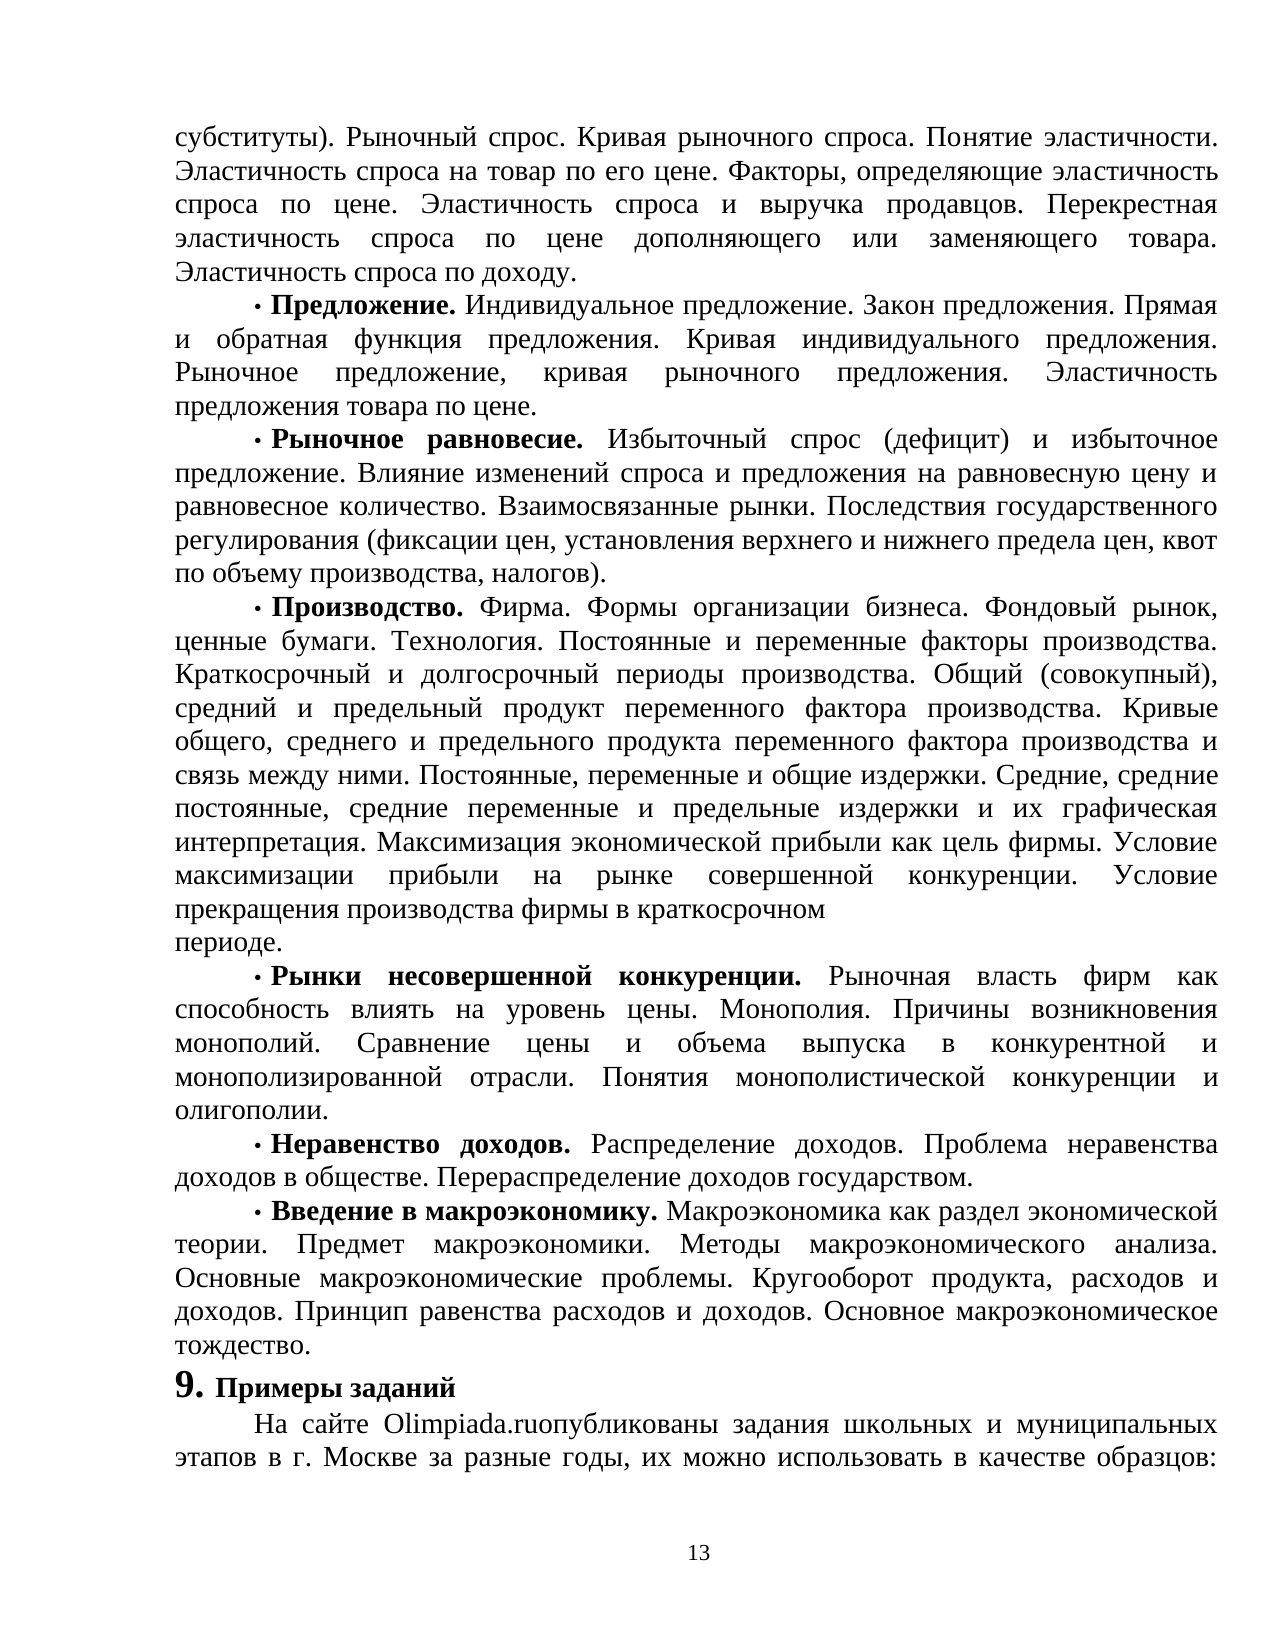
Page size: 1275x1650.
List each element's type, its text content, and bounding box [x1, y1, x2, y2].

list Неравенство доходов. Распределение доходов. Проблема неравенства доходов в обществе. Перераспределение доходов государством. [174, 1126, 1218, 1193]
list Примеры заданий [174, 1361, 1218, 1406]
list Введение в макроэкономику. Макроэкономика как раздел экономической теории. Предмет макроэкономики. Методы макроэкономического анализа. Основные макроэкономические проблемы. Кругооборот продукта, расходов и доходов. Принцип равенства расходов и доходов. Основное макроэкономическое тождество. [174, 1193, 1218, 1361]
list Рынки несовершенной конкуренции. Рыночная власть фирм как способность влиять на уровень цены. Монополия. Причины возникновения монополий. Сравнение цены и объема выпуска в конкурентной и монополизированной отрасли. Понятия монополистической конкуренции и олигополии. [174, 958, 1218, 1126]
text периоде. [174, 924, 1218, 958]
list Предложение. Индивидуальное предложение. Закон предложения. Прямая и обратная функция предложения. Кривая индивидуального предложения. Рыночное предложение, кривая рыночного предложения. Эластичность предложения товара по цене. [174, 287, 1218, 421]
list Рыночное равновесие. Избыточный спрос (дефицит) и избыточное предложение. Влияние изменений спроса и предложения на равновесную цену и равновесное количество. Взаимосвязанные рынки. Последствия государственного регулирования (фиксации цен, установления верхнего и нижнего предела цен, квот по объему производства, налогов). [174, 421, 1218, 589]
list Производство. Фирма. Формы организации бизнеса. Фондовый рынок, ценные бумаги. Технология. Постоянные и переменные факторы производства. Краткосрочный и долгосрочный периоды производства. Общий (совокупный), средний и предельный продукт переменного фактора производства. Кривые общего, среднего и предельного продукта переменного фактора производства и связь между ними. Постоянные, переменные и общие издержки. Средние, средние постоянные, средние переменные и предельные издержки и их графическая интерпретация. Максимизация экономической прибыли как цель фирмы. Условие максимизации прибыли на рынке совершенной конкуренции. Условие прекращения производства фирмы в краткосрочном [174, 589, 1218, 924]
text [174, 1406, 1218, 1473]
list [174, 119, 1218, 287]
